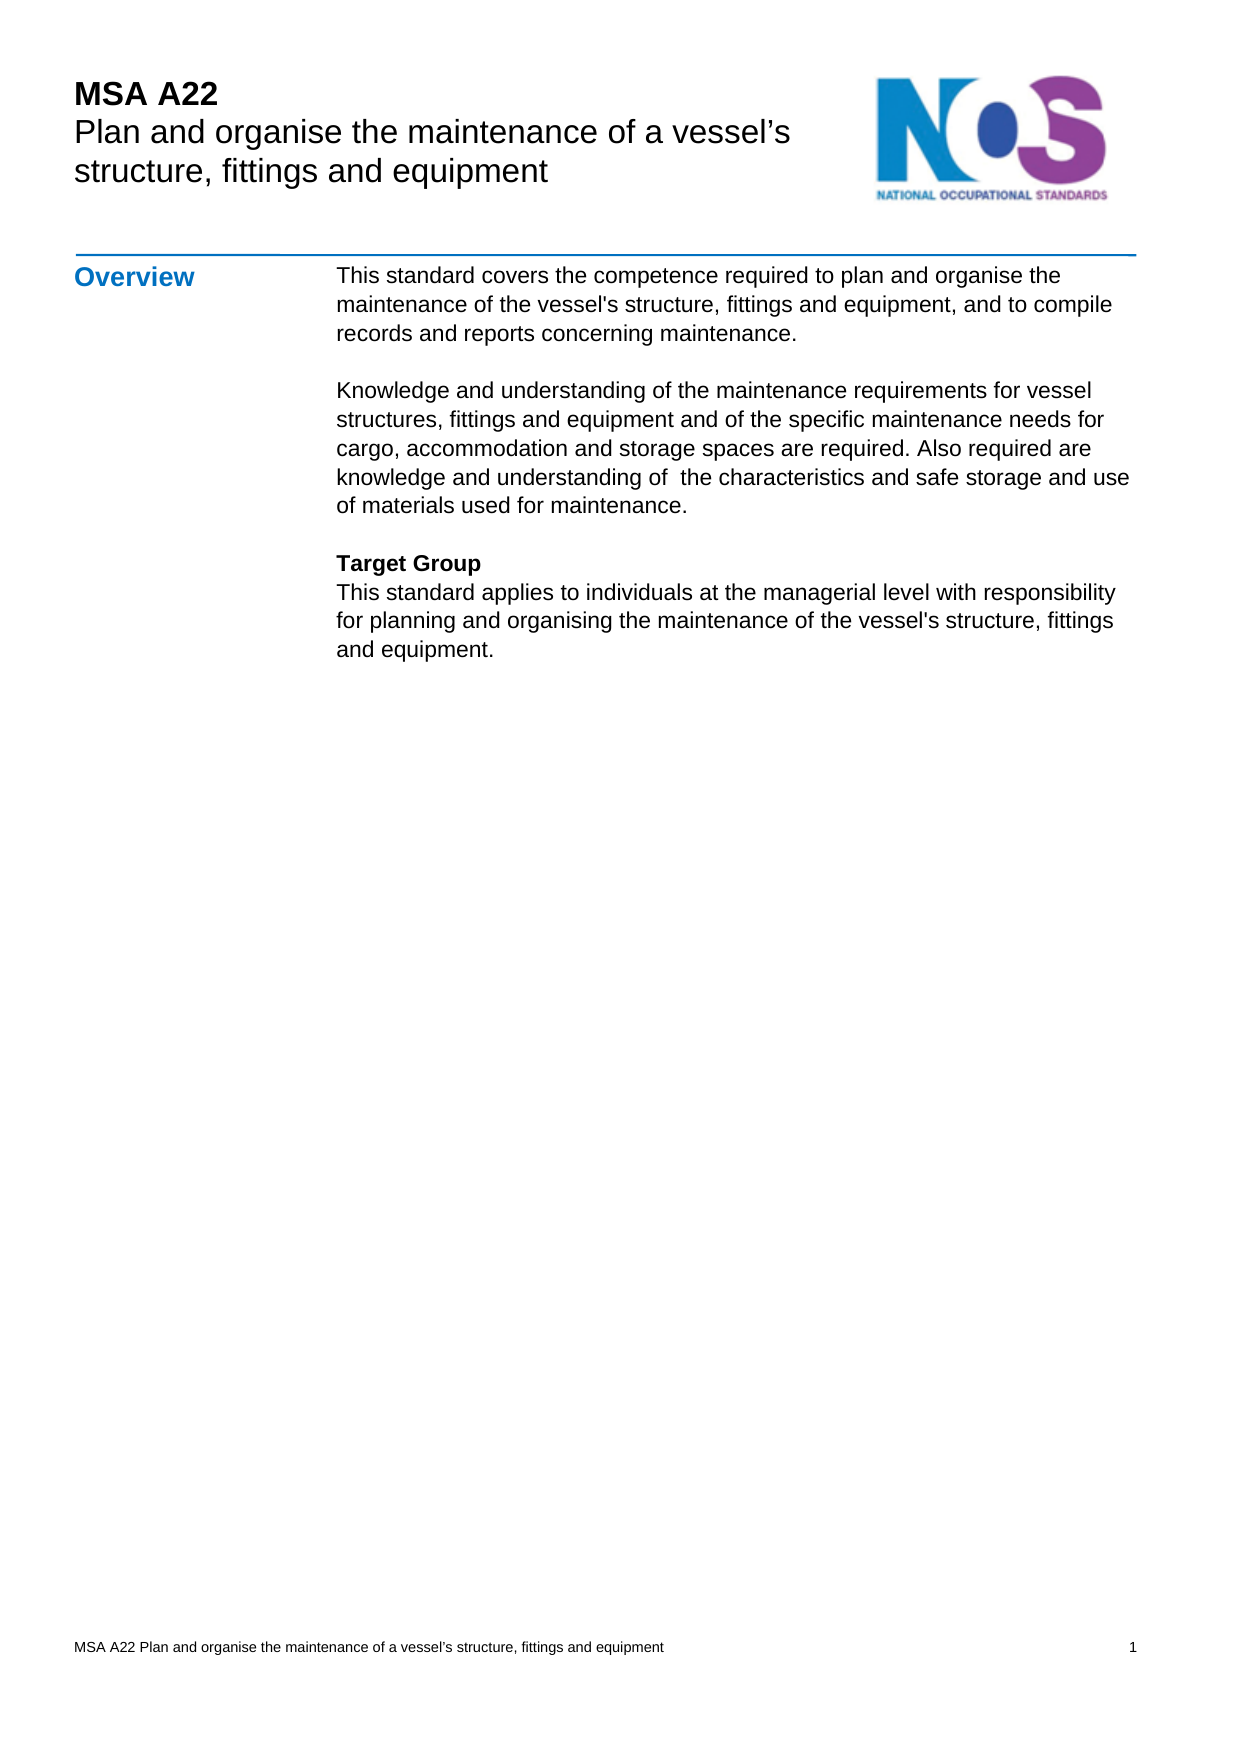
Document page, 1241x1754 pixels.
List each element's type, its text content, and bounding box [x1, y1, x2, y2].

table_header This standard covers the competence required to plan and organise the maintenance of the vessel's structure, fittings and equipment, and to compile records and reports concerning maintenance. Knowledge and understanding of the maintenance requirements for vessel structures, fittings and equipment and of the specific maintenance needs for cargo, accommodation and storage spaces are required. Also required are knowledge and understanding of the characteristics and safe storage and use of materials used for maintenance. Target Group This standard applies to individuals at the managerial level with responsibility for planning and organising the maintenance of the vessel's structure, fittings and equipment. [325, 261, 1155, 721]
picture [872, 73, 1118, 209]
table_header [63, 261, 325, 721]
